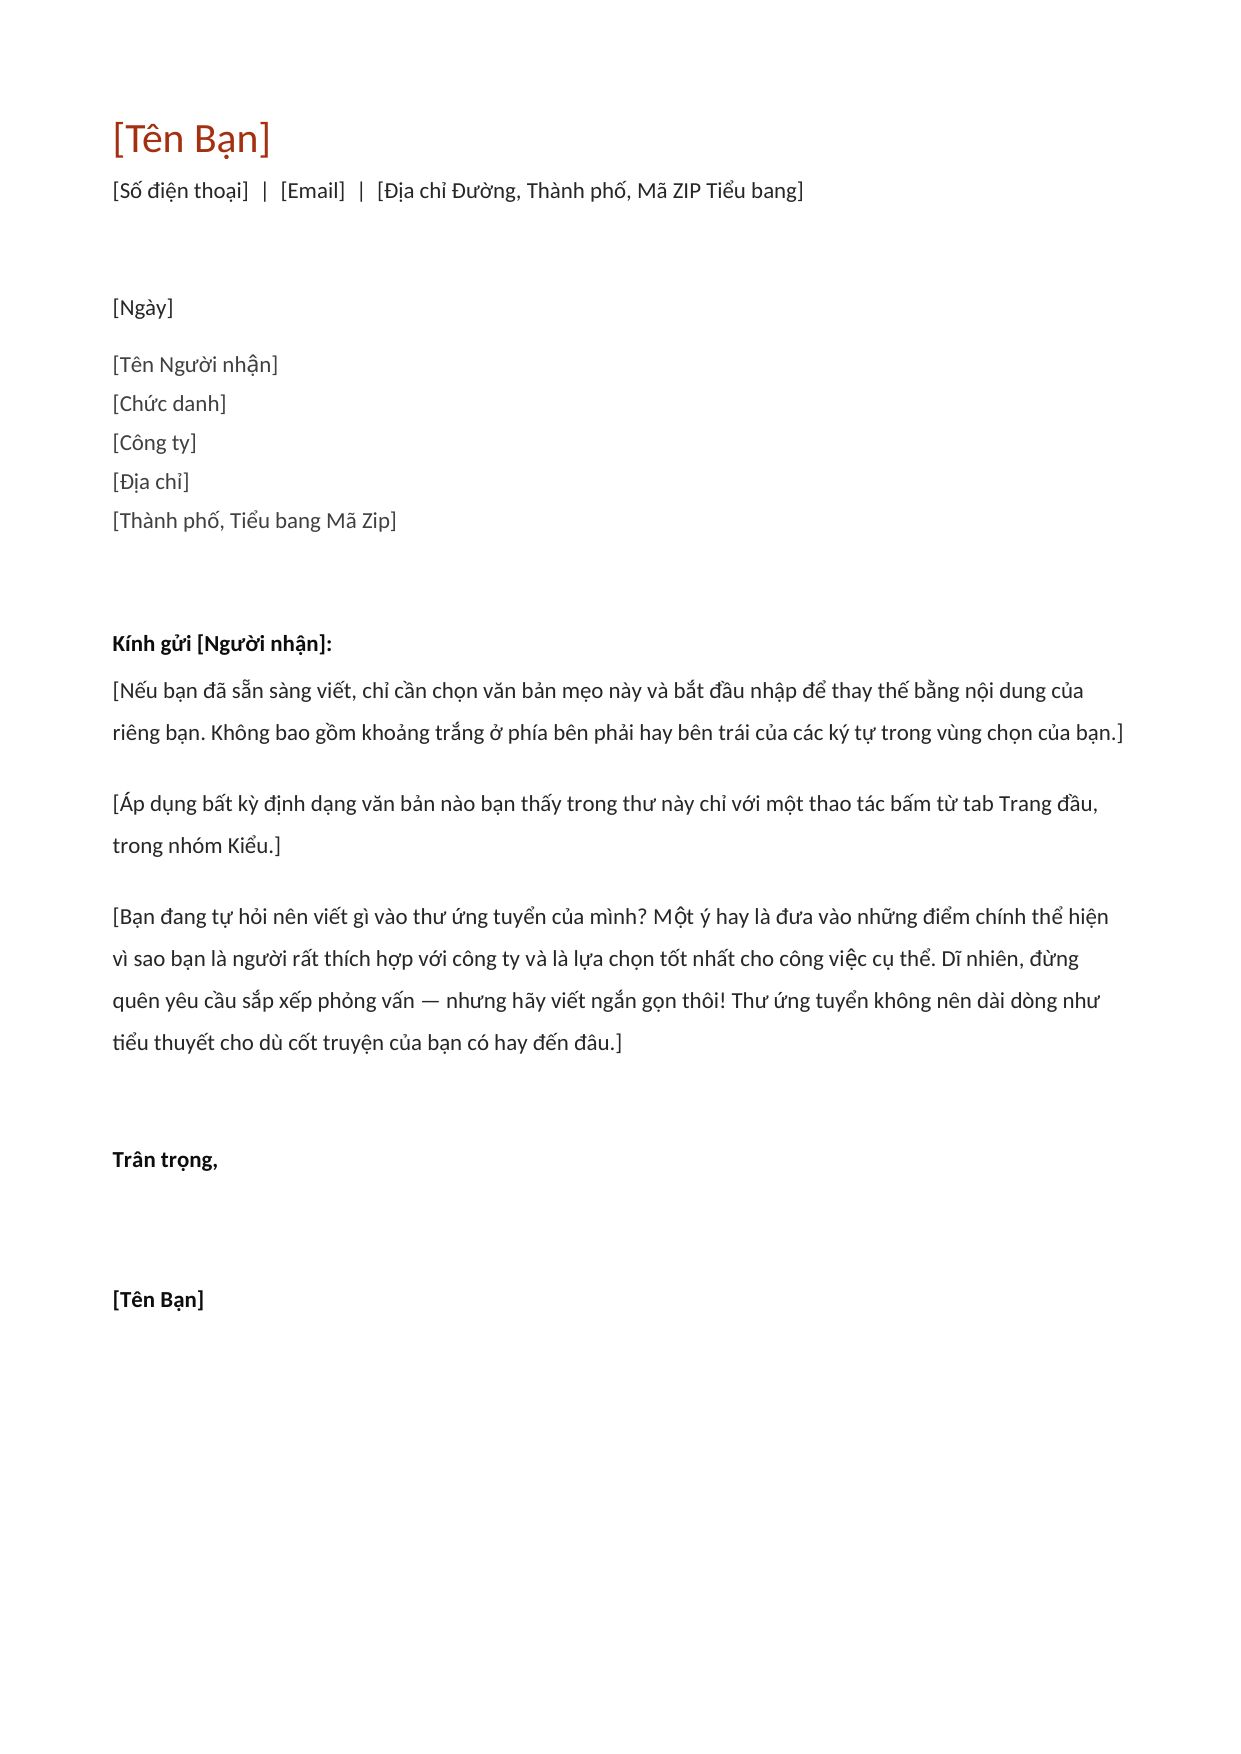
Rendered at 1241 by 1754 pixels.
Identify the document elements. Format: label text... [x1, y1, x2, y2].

title [Tên Bạn] [112, 112, 1128, 163]
text [Công ty] [112, 428, 1128, 456]
text [Thành phố, Tiểu bang Mã Zip] [112, 507, 1128, 535]
text [Áp dụng bất kỳ định dạng văn bản nào bạn thấy trong thư này chỉ với một thao tác bấm từ tab Trang đầu, trong nhóm Kiểu.] [112, 789, 1128, 859]
text [Ngày] [112, 293, 1128, 321]
text [Địa chỉ] [112, 467, 1128, 496]
text [Tên Bạn] [112, 1286, 1128, 1314]
text [Bạn đang tự hỏi nên viết gì vào thư ứng tuyển của mình? Một ý hay là đưa vào những điểm chính thể hiện vì sao bạn là người rất thích hợp với công ty và là lựa chọn tốt nhất cho công việc cụ thể. Dĩ nhiên, đừng quên yêu cầu sắp xếp phỏng vấn — nhưng hãy viết ngắn gọn thôi! Thư ứng tuyển không nên dài dòng như tiểu thuyết cho dù cốt truyện của bạn có hay đến đâu.] [112, 902, 1128, 1056]
text [Nếu bạn đã sẵn sàng viết, chỉ cần chọn văn bản mẹo này và bắt đầu nhập để thay thế bằng nội dung của riêng bạn. Không bao gồm khoảng trắng ở phía bên phải hay bên trái của các ký tự trong vùng chọn của bạn.] [112, 676, 1128, 746]
text Trân trọng, [112, 1145, 1128, 1173]
text [Số điện thoại] | [Email] | [Địa chỉ Đường, Thành phố, Mã ZIP Tiểu bang] [112, 176, 1128, 204]
text [Chức danh] [112, 389, 1128, 417]
text [Tên Người nhận] [112, 350, 1128, 378]
text Kính gửi [Người nhận]: [112, 629, 1128, 657]
